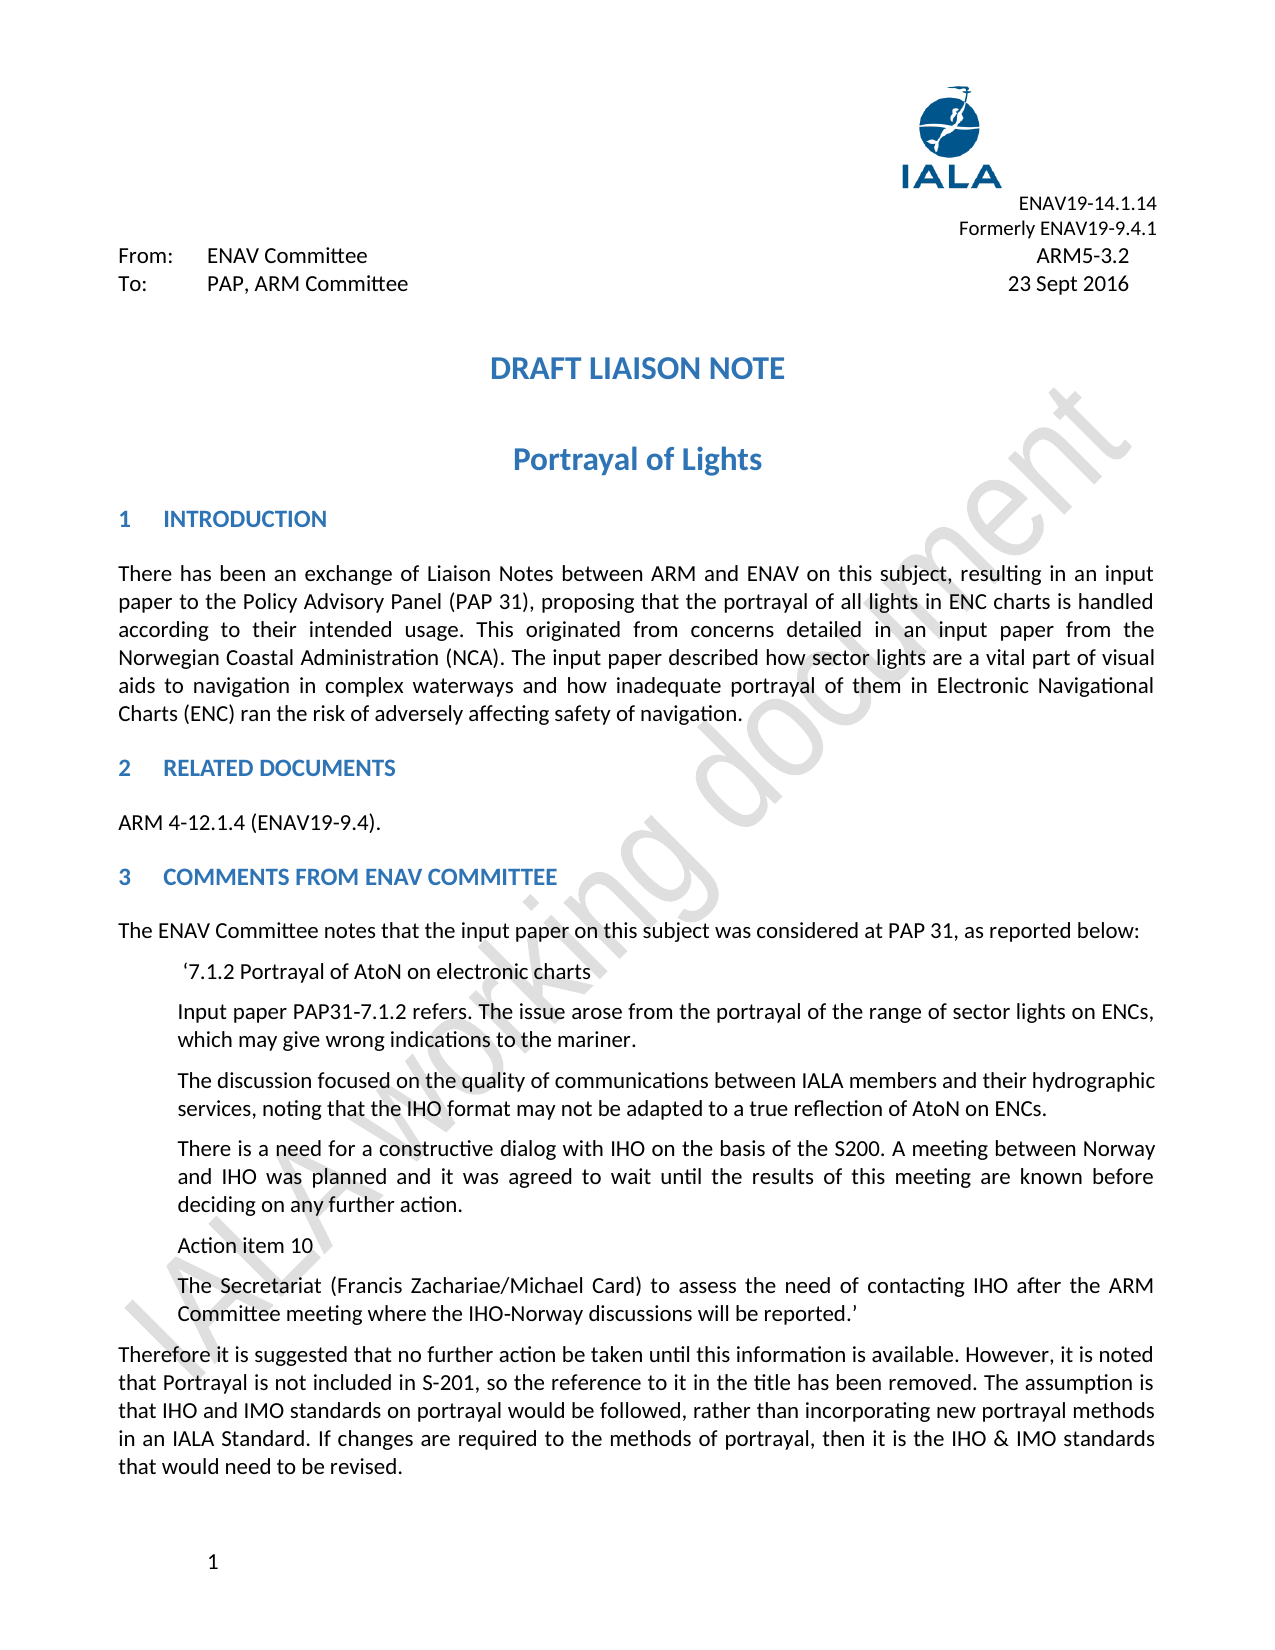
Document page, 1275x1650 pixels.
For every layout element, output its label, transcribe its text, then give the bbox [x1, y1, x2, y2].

subtitle RELATED DOCUMENTS [118, 752, 1157, 783]
subtitle COMMENTS FROM ENAV COMMITTEE [118, 861, 1157, 891]
title DRAFT LIAISON NOTE [118, 347, 1157, 388]
table_header ARM5-3.2 [568, 241, 1141, 269]
subtitle INTRODUCTION [118, 503, 1157, 534]
text There has been an exchange of Liaison Notes between ARM and ENAV on this subject, resulting in an input paper to the Policy Advisory Panel (PAP 31), proposing that the portrayal of all lights in ENC charts is handled according to their intended usage. This originated from concerns detailed in an input paper from the Norwegian Coastal Administration (NCA). The input paper described how sector lights are a vital part of visual aids to navigation in complex waterways and how inadequate portrayal of them in Electronic Navigational Charts (ENC) ran the risk of adversely affecting safety of navigation. [118, 559, 1157, 727]
list The Secretariat (Francis Zachariae/Michael Card) to assess the need of contacting IHO after the ARM Committee meeting where the IHO‐Norway discussions will be reported.’ [177, 1271, 1157, 1327]
table_header From: ENAV Committee [107, 241, 568, 269]
picture [879, 75, 1019, 211]
list Action item 10 [177, 1231, 1157, 1259]
list There is a need for a constructive dialog with IHO on the basis of the S200. A meeting between Norway and IHO was planned and it was agreed to wait until the results of this meeting are known before deciding on any further action. [177, 1134, 1157, 1218]
list The ENAV Committee notes that the input paper on this subject was considered at PAP 31, as reported below: [118, 916, 1157, 944]
list Therefore it is suggested that no further action be taken until this information is available. However, it is noted that Portrayal is not included in S-201, so the reference to it in the title has been removed. The assumption is that IHO and IMO standards on portrayal would be followed, rather than incorporating new portrayal methods in an IALA Standard. If changes are required to the methods of portrayal, then it is the IHO & IMO standards that would need to be revised. [118, 1340, 1157, 1480]
table_cell 23 Sept 2016 [568, 269, 1141, 297]
text ARM 4-12.1.4 (ENAV19-9.4). [118, 808, 1157, 836]
list The discussion focused on the quality of communications between IALA members and their hydrographic services, noting that the IHO format may not be adapted to a true reflection of AtoN on ENCs. [177, 1066, 1157, 1122]
list ‘7.1.2 Portrayal of AtoN on electronic charts [177, 957, 1157, 985]
list Input paper PAP31‐7.1.2 refers. The issue arose from the portrayal of the range of sector lights on ENCs, which may give wrong indications to the mariner. [177, 997, 1157, 1053]
title Portrayal of Lights [118, 438, 1157, 478]
table_cell To: PAP, ARM Committee [107, 269, 568, 297]
